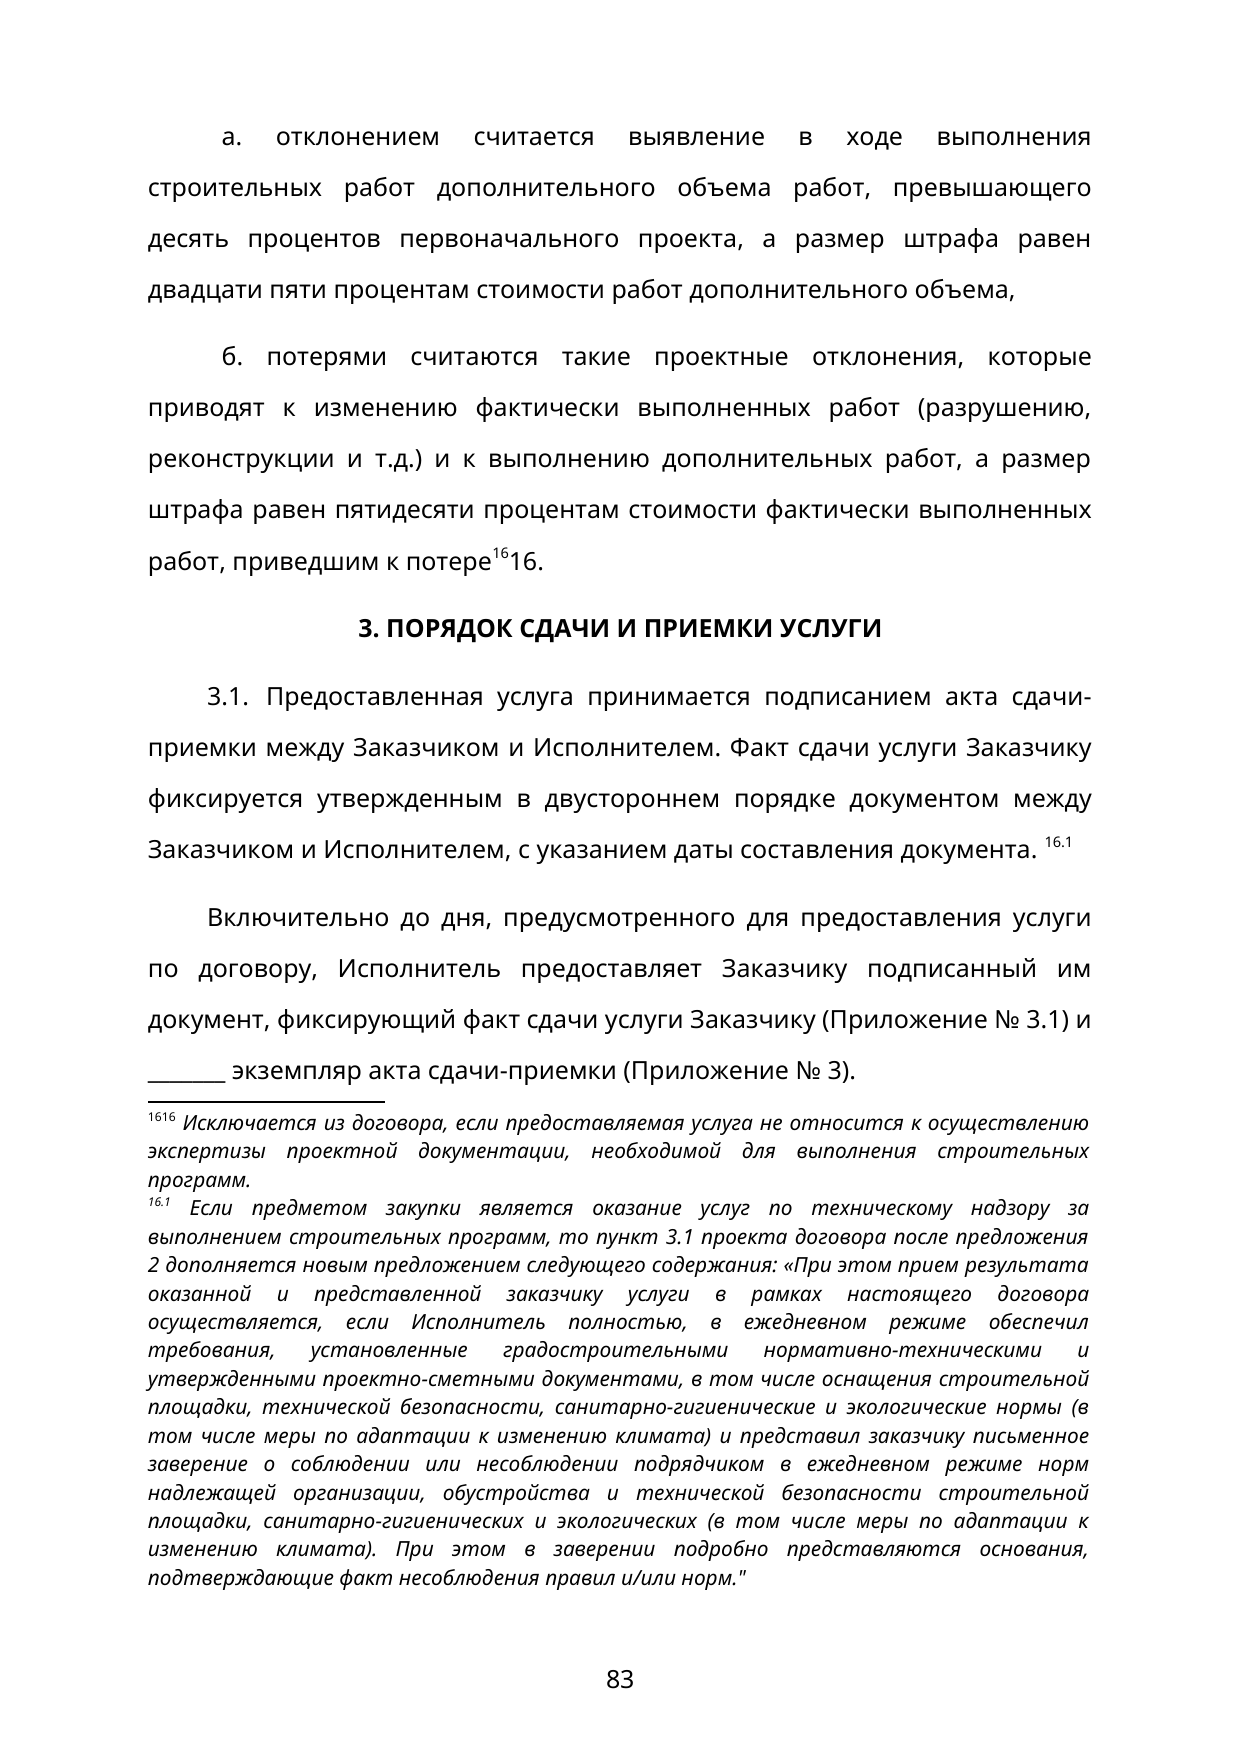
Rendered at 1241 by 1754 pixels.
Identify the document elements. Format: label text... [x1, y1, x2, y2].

text 3. ПОРЯДОК СДАЧИ И ПРИЕМКИ УСЛУГИ [148, 611, 1092, 645]
text 3.1. Предоставленная услуга принимается подписанием акта сдачи-приемки между Заказчиком и Исполнителем. Факт сдачи услуги Заказчику фиксируется утвержденным в двустороннем порядке документом между Заказчиком и Исполнителем, с указанием даты составления документа. 16.1 [148, 678, 1092, 866]
text а. отклонением считается выявление в ходе выполнения строительных работ дополнительного объема работ, превышающего десять процентов первоначального проекта, а размер штрафа равен двадцати пяти процентам стоимости работ дополнительного объема, [148, 118, 1092, 305]
text Включительно до дня, предусмотренного для предоставления услуги по договору, Исполнитель предоставляет Заказчику подписанный им документ, фиксирующий факт сдачи услуги Заказчику (Приложение № 3.1) и _______ экземпляр акта сдачи-приемки (Приложение № 3). [148, 899, 1092, 1087]
text б. потерями считаются такие проектные отклонения, которые приводят к изменению фактически выполненных работ (разрушению, реконструкции и т.д.) и к выполнению дополнительных работ, а размер штрафа равен пятидесяти процентам стоимости фактически выполненных работ, приведшим к потере16. [148, 339, 1092, 577]
